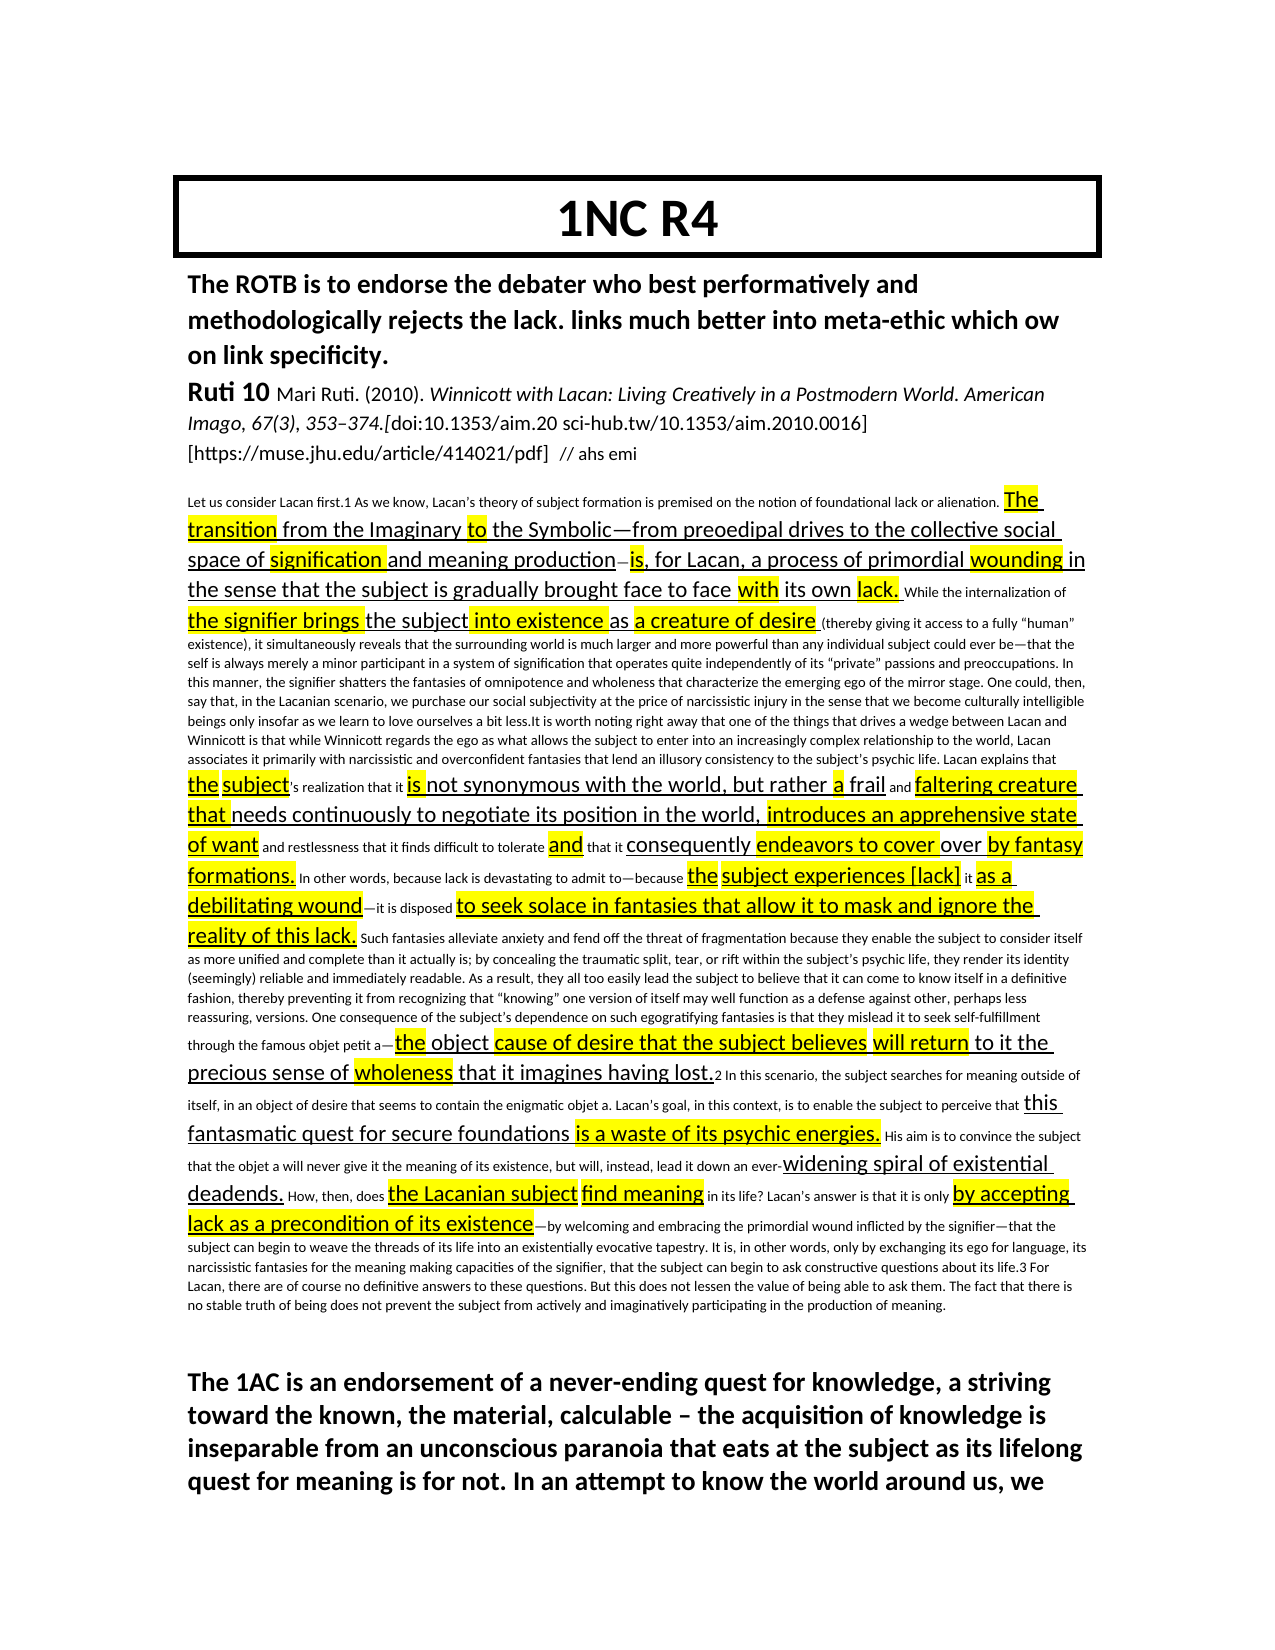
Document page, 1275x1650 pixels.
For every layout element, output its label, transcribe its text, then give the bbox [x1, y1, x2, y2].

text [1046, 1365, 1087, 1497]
text Let us consider Lacan first.1 As we know, Lacan’s theory of subject formation is premised on the notion of foundational lack or alienation. The transition from the Imaginary to the Symbolic—from preoedipal drives to the collective social space of signification and meaning production—is, for Lacan, a process of primordial wounding in the sense that the subject is gradually brought face to face with its own lack. While the internalization of the signifier brings the subject into existence as a creature of desire (thereby giving it access to a fully “human” existence), it simultaneously reveals that the surrounding world is much larger and more powerful than any individual subject could ever be—that the self is always merely a minor participant in a system of signification that operates quite independently of its “private” passions and preoccupations. In this manner, the signifier shatters the fantasies of omnipotence and wholeness that characterize the emerging ego of the mirror stage. One could, then, say that, in the Lacanian scenario, we purchase our social subjectivity at the price of narcissistic injury in the sense that we become culturally intelligible beings only insofar as we learn to love ourselves a bit less.It is worth noting right away that one of the things that drives a wedge between Lacan and Winnicott is that while Winnicott regards the ego as what allows the subject to enter into an increasingly complex relationship to the world, Lacan associates it primarily with narcissistic and overconfident fantasies that lend an illusory consistency to the subject’s psychic life. Lacan explains that the subject’s realization that it is not synonymous with the world, but rather a frail and faltering creature that needs continuously to negotiate its position in the world, introduces an apprehensive state of want and restlessness that it finds difficult to tolerate and that it consequently endeavors to cover over by fantasy formations. In other words, because lack is devastating to admit to—because the subject experiences [lack] it as a debilitating wound—it is disposed to seek solace in fantasies that allow it to mask and ignore the reality of this lack. Such fantasies alleviate anxiety and fend off the threat of fragmentation because they enable the subject to consider itself as more unified and complete than it actually is; by concealing the traumatic split, tear, or rift within the subject’s psychic life, they render its identity (seemingly) reliable and immediately readable. As a result, they all too easily lead the subject to believe that it can come to know itself in a definitive fashion, thereby preventing it from recognizing that “knowing” one version of itself may well function as a defense against other, perhaps less reassuring, versions. One consequence of the subject’s dependence on such egogratifying fantasies is that they mislead it to seek self-fulfillment through the famous objet petit a—the object cause of desire that the subject believes will return to it the precious sense of wholeness that it imagines having lost.2 In this scenario, the subject searches for meaning outside of itself, in an object of desire that seems to contain the enigmatic objet a. Lacan’s goal, in this context, is to enable the subject to perceive that this fantasmatic quest for secure foundations is a waste of its psychic energies. His aim is to convince the subject that the objet a will never give it the meaning of its existence, but will, instead, lead it down an ever-widening spiral of existential deadends. How, then, does the Lacanian subject find meaning in its life? Lacan’s answer is that it is only by accepting lack as a precondition of its existence—by welcoming and embracing the primordial wound inflicted by the signifier—that the subject can begin to weave the threads of its life into an existentially evocative tapestry. It is, in other words, only by exchanging its ego for language, its narcissistic fantasies for the meaning making capacities of the signifier, that the subject can begin to ask constructive questions about its life.3 For Lacan, there are of course no definitive answers to these questions. But this does not lessen the value of being able to ask them. The fact that there is no stable truth of being does not prevent the subject from actively and imaginatively participating in the production of meaning. [187, 485, 1087, 1314]
subtitle 1NC R4 [179, 181, 1096, 252]
subtitle The ROTB is to endorse the debater who best performatively and methodologically rejects the lack. links much better into meta-ethic which ow on link specificity. [187, 267, 1087, 371]
text Ruti 10 Mari Ruti. (2010). Winnicott with Lacan: Living Creatively in a Postmodern World. American Imago, 67(3), 353–374.[doi:10.1353/aim.20 sci-hub.tw/10.1353/aim.2010.0016] [https://muse.jhu.edu/article/414021/pdf] // ahs emi [187, 374, 1087, 466]
